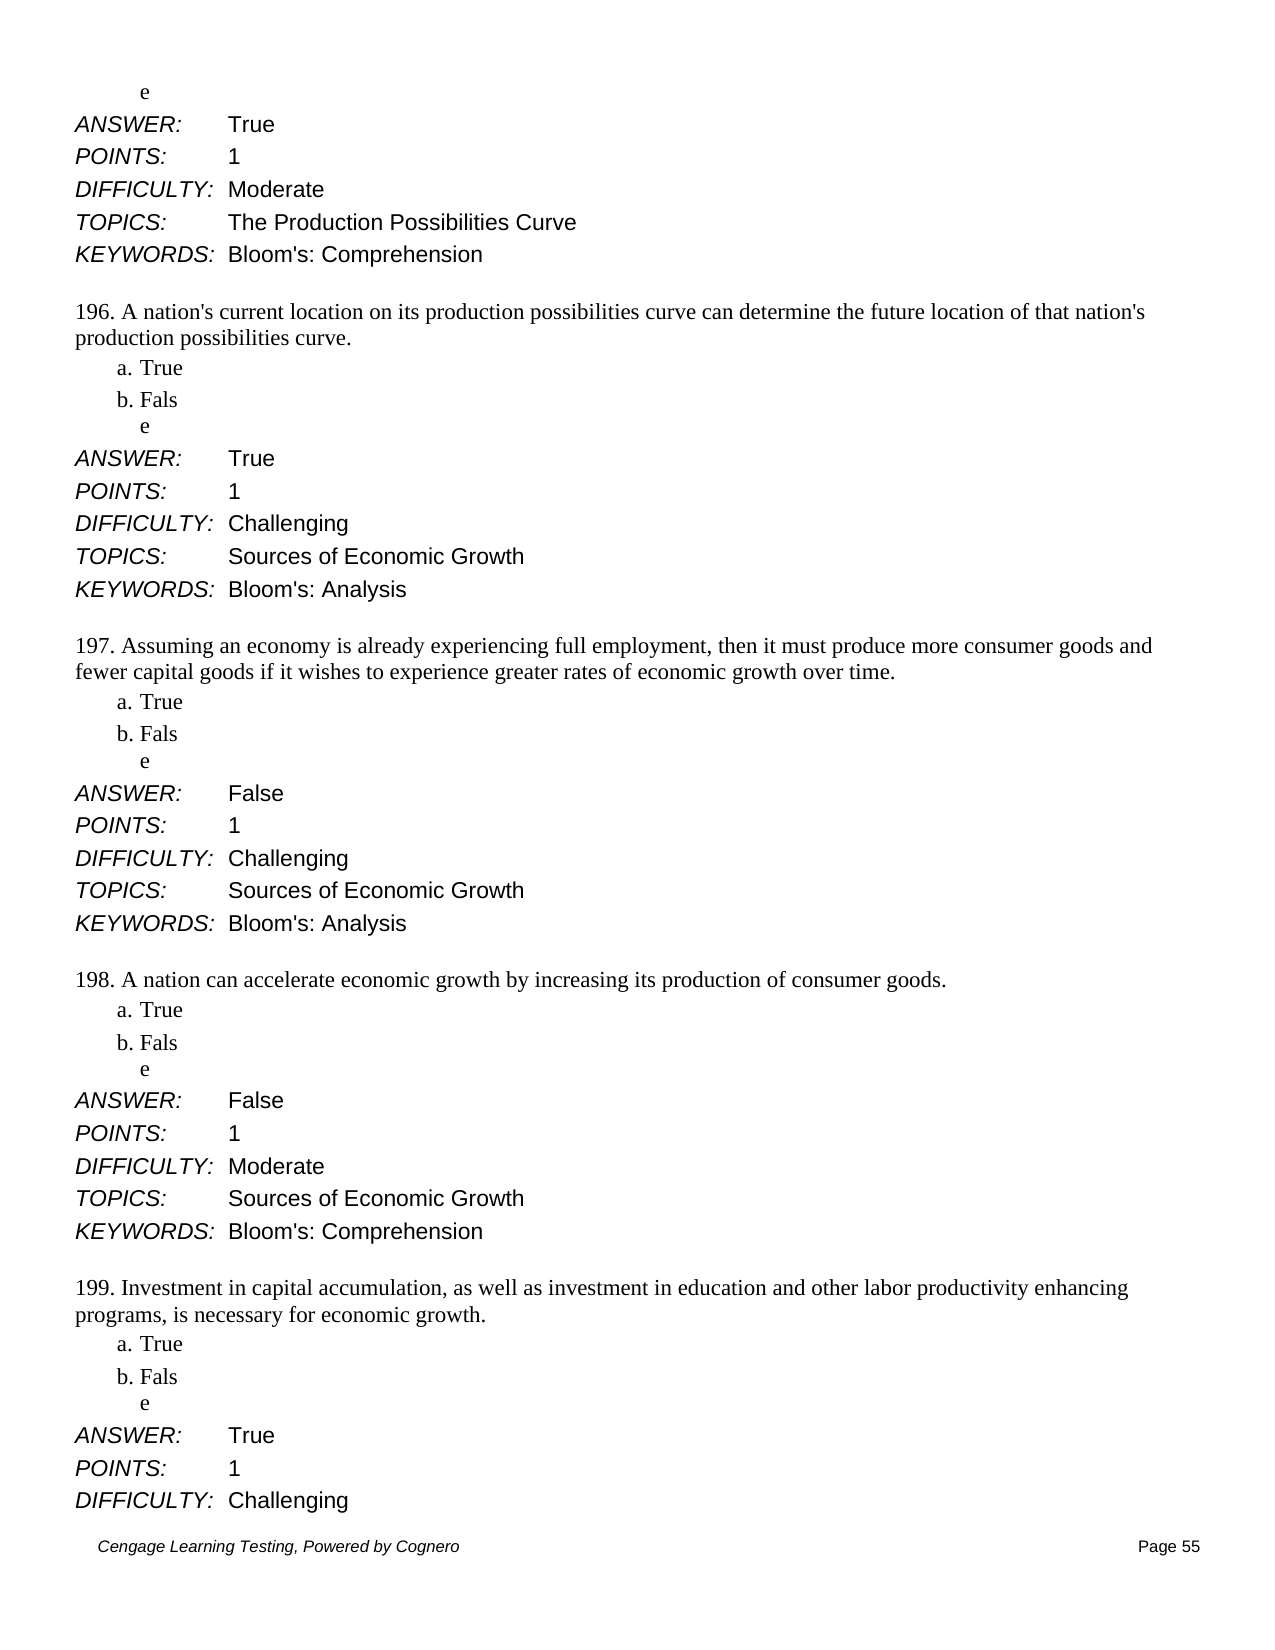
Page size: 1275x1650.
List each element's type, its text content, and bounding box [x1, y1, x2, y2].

table_header 198. A nation can accelerate economic growth by increasing its production of consumer goods. [75, 993, 1200, 1247]
table_header 196. A nation's current location on its production possibilities curve can determine the future location of that nation's production possibilities curve. [75, 350, 1200, 605]
table_header 197. Assuming an economy is already experiencing full employment, then it must produce more consumer goods and fewer capital goods if it wishes to experience greater rates of economic growth over time. [75, 685, 1200, 939]
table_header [75, 1327, 1200, 1517]
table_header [75, 75, 1200, 271]
